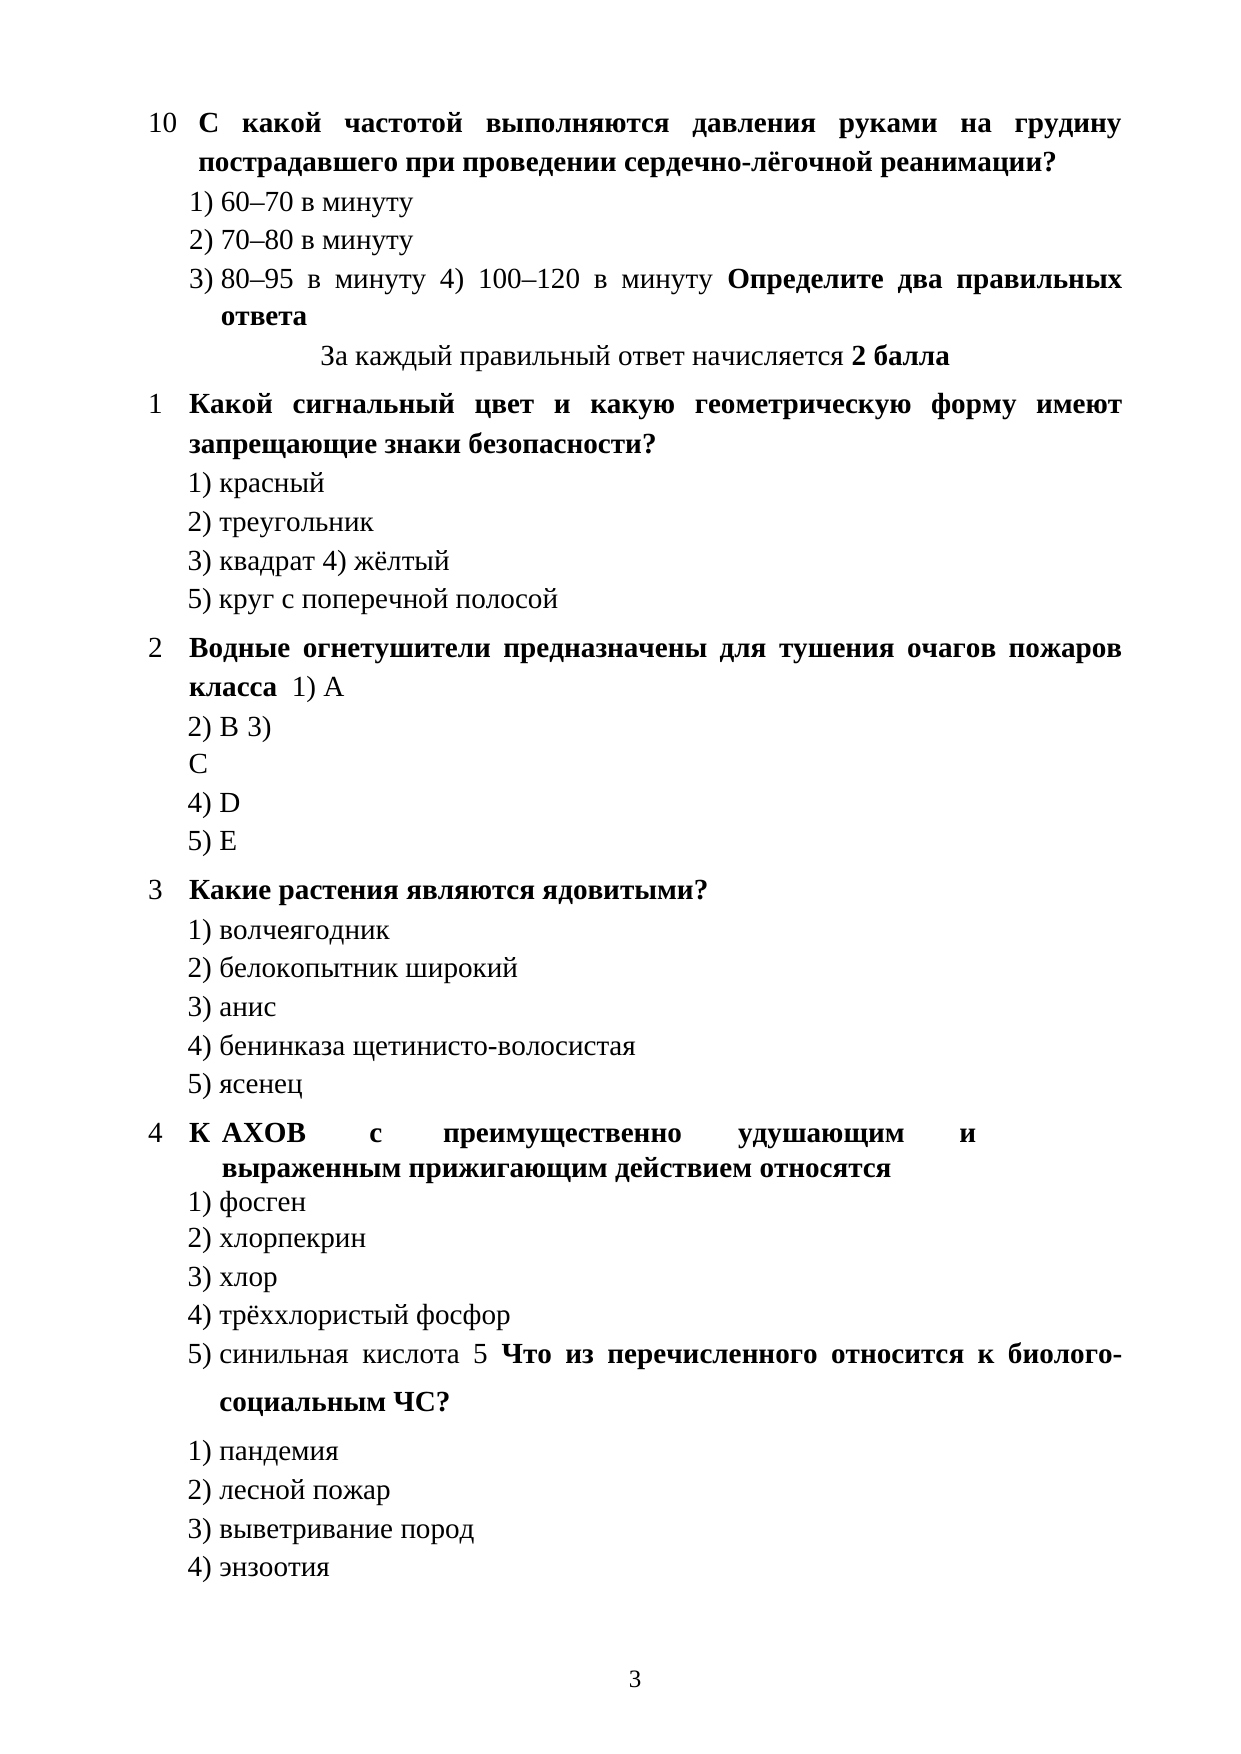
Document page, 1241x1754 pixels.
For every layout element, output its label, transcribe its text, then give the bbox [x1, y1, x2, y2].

list хлор [187, 1259, 1123, 1292]
list хлорпекрин [187, 1220, 1123, 1254]
list Какие растения являются ядовитыми? [148, 872, 1123, 906]
list волчеягодник [187, 912, 1123, 945]
list К АХОВ с преимущественно удушающим и выраженным прижигающим действием относятся [148, 1115, 1123, 1183]
list фосген [187, 1184, 1123, 1218]
list 80–95 в минуту 4) 100–120 в минуту Определите два правильных ответа [189, 261, 1123, 332]
list белокопытник широкий [187, 951, 1123, 984]
list выветривание пород [187, 1511, 1123, 1544]
list лесной пожар [187, 1472, 1123, 1506]
list Какой сигнальный цвет и какую геометрическую форму имеют запрещающие знаки безопасности? [148, 387, 1123, 459]
list ясенец [187, 1066, 1123, 1100]
list 70–80 в минуту [189, 222, 1123, 256]
list анис [187, 989, 1123, 1023]
list трёххлористый фосфор [187, 1297, 1123, 1331]
list бенинказа щетинисто-волосистая [187, 1028, 1123, 1061]
text 2) В 3) С [187, 709, 272, 780]
list синильная кислота 5 Что из перечисленного относится к биолого-социальным ЧС? [187, 1336, 1123, 1418]
list С какой частотой выполняются давления руками на грудину пострадавшего при проведении сердечно-лёгочной реанимации? [148, 105, 1123, 178]
list треугольник [187, 504, 1123, 537]
list энзоотия [187, 1549, 1123, 1583]
list E [187, 823, 1123, 857]
list красный [187, 465, 1123, 499]
list D [187, 785, 1123, 818]
text За каждый правильный ответ начисляется 2 балла [148, 338, 1122, 371]
text 5) круг с поперечной полосой [187, 581, 1123, 615]
list 60–70 в минуту [189, 184, 1123, 217]
list пандемия [187, 1433, 1123, 1467]
list Водные огнетушители предназначены для тушения очагов пожаров класса 1) А [148, 630, 1123, 703]
list квадрат 4) жёлтый [187, 543, 1123, 576]
